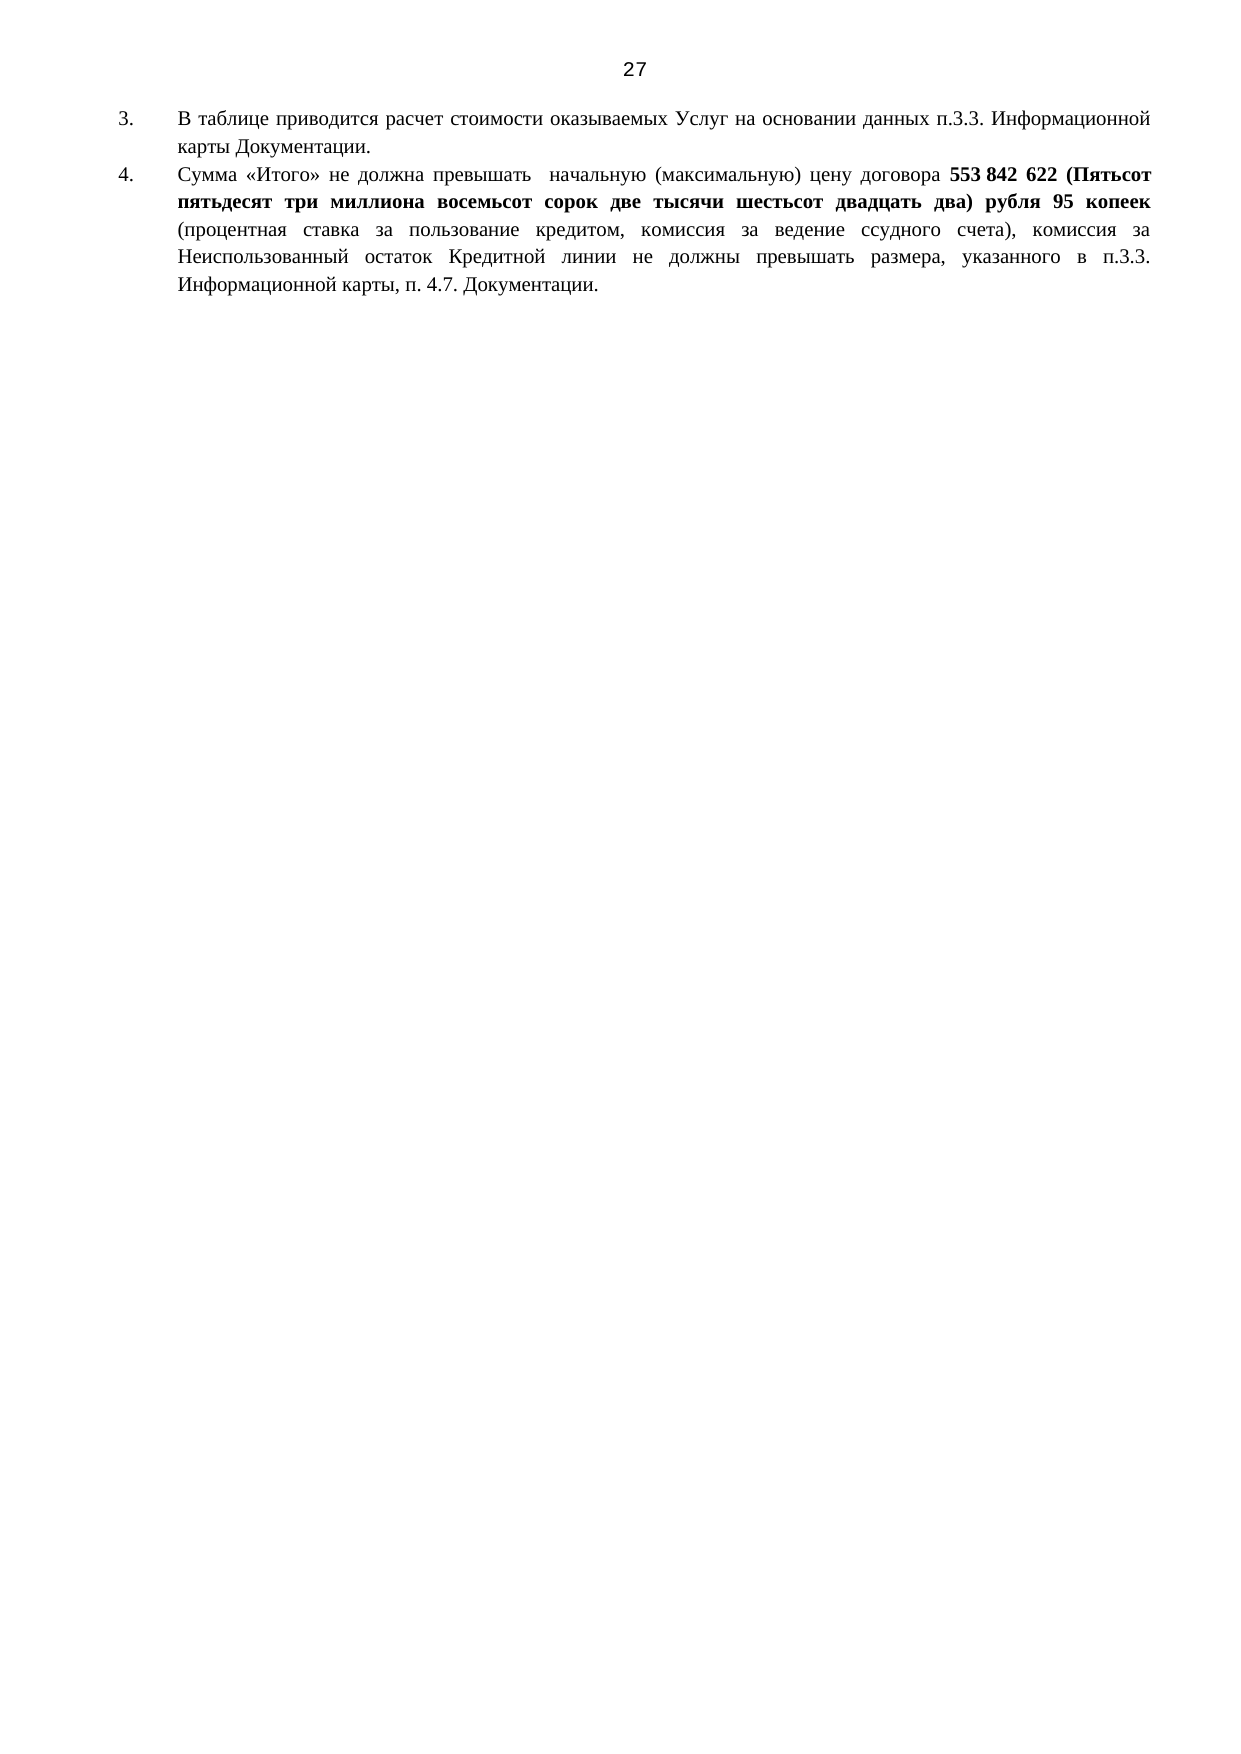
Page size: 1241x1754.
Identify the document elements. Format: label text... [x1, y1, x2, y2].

list В таблице приводится расчет стоимости оказываемых Услуг на основании данных п.3.3. Информационной карты Документации. [118, 106, 1152, 158]
list Сумма «Итого» не должна превышать начальную (максимальную) цену договора 553 842 622 (Пятьсот пятьдесят три миллиона восемьсот сорок две тысячи шестьсот двадцать два) рубля 95 копеек (процентная ставка за пользование кредитом, комиссия за ведение ссудного счета), комиссия за Неиспользованный остаток Кредитной линии не должны превышать размера, указанного в п.3.3. Информационной карты, п. 4.7. Документации. [118, 162, 1152, 296]
